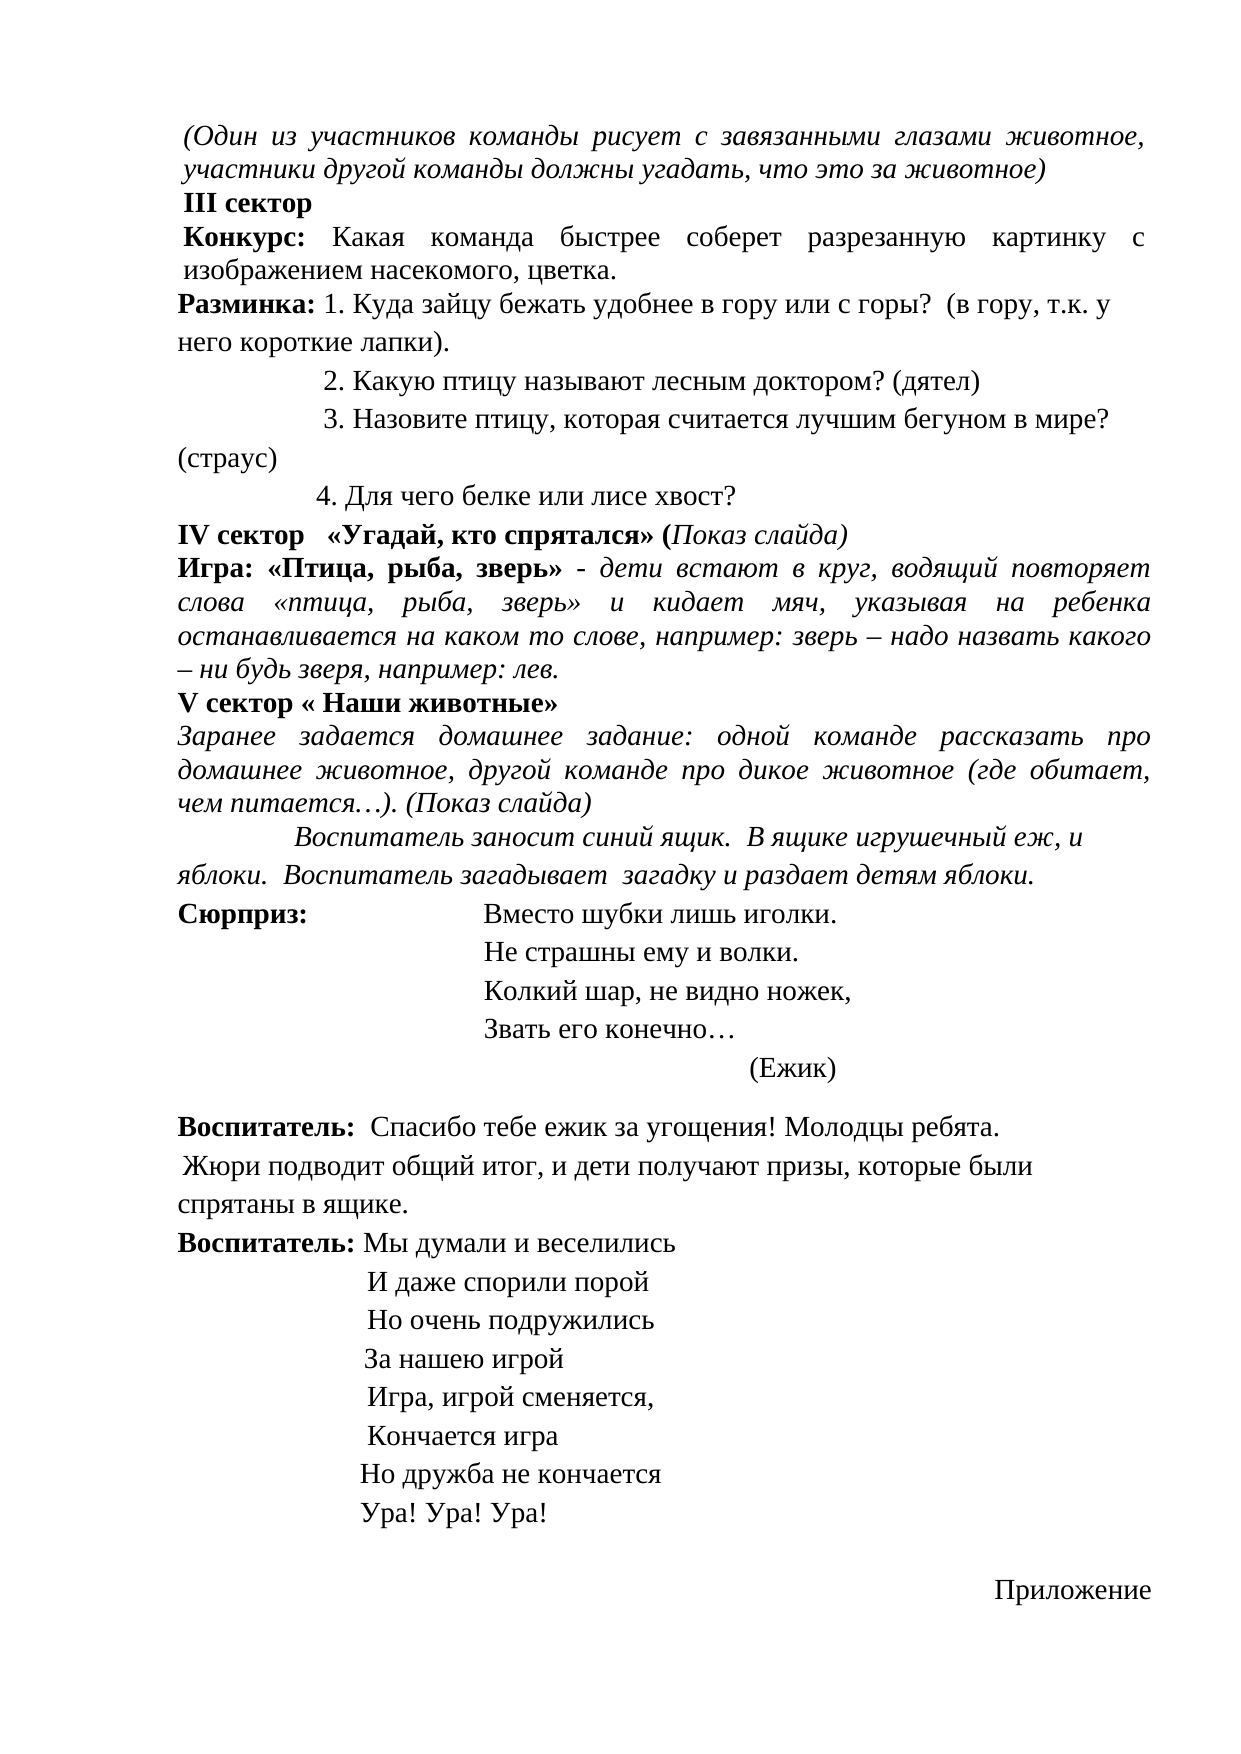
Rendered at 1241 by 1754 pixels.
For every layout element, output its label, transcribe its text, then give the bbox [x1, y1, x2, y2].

text Воспитатель: Мы думали и веселились [177, 1225, 1152, 1259]
text 3. Назовите птицу, которая считается лучшим бегуном в мире? (страус) [177, 401, 1152, 473]
text Колкий шар, не видно ножек, [177, 973, 1152, 1007]
text Игра, игрой сменяется, [177, 1379, 1152, 1413]
text 2. Какую птицу называют лесным доктором? (дятел) [177, 363, 1152, 396]
text За нашею игрой [177, 1341, 1152, 1374]
text 4. Для чего белке или лисе хвост? [177, 478, 1152, 512]
text Приложение [177, 1572, 1152, 1606]
text И даже спорили порой [177, 1264, 1152, 1297]
text V сектор « Наши животные» [177, 685, 1152, 718]
text Звать его конечно… [177, 1012, 1152, 1045]
text Игра: «Птица, рыба, зверь» - дети встают в круг, водящий повторяет слова «птица, рыба, зверь» и кидает мяч, указывая на ребенка останавливается на каком то слове, например: зверь – надо назвать какого – ни будь зверя, например: лев. [177, 551, 1152, 685]
text Но дружба не кончается [177, 1456, 1152, 1490]
text (Ежик) [177, 1050, 1152, 1084]
text III сектор [183, 185, 1146, 219]
text Воспитатель заносит синий ящик. В ящике игрушечный еж, и яблоки. Воспитатель загадывает загадку и раздает детям яблоки. [177, 819, 1152, 891]
text Разминка: 1. Куда зайцу бежать удобнее в гору или с горы? (в гору, т.к. у него короткие лапки). [177, 286, 1152, 358]
text Заранее задается домашнее задание: одной команде рассказать про домашнее животное, другой команде про дикое животное (где обитает, чем питается…). (Показ слайда) [177, 718, 1152, 819]
text Сюрприз: Вместо шубки лишь иголки. [177, 896, 1152, 929]
text Воспитатель: Спасибо тебе ежик за угощения! Молодцы ребята. [177, 1109, 1152, 1143]
text Не страшны ему и волки. [177, 934, 1152, 968]
text Жюри подводит общий итог, и дети получают призы, которые были спрятаны в ящике. [177, 1148, 1152, 1220]
text IV сектор «Угадай, кто спрятался» (Показ слайда) [177, 517, 1152, 551]
text Конкурс: Какая команда быстрее соберет разрезанную картинку с изображением насекомого, цветка. [183, 219, 1146, 286]
text Ура! Ура! Ура! [177, 1495, 1152, 1528]
text (Один из участников команды рисует с завязанными глазами животное, участники другой команды должны угадать, что это за животное) [183, 118, 1146, 185]
text Но очень подружились [177, 1302, 1152, 1336]
text Кончается игра [177, 1418, 1152, 1451]
